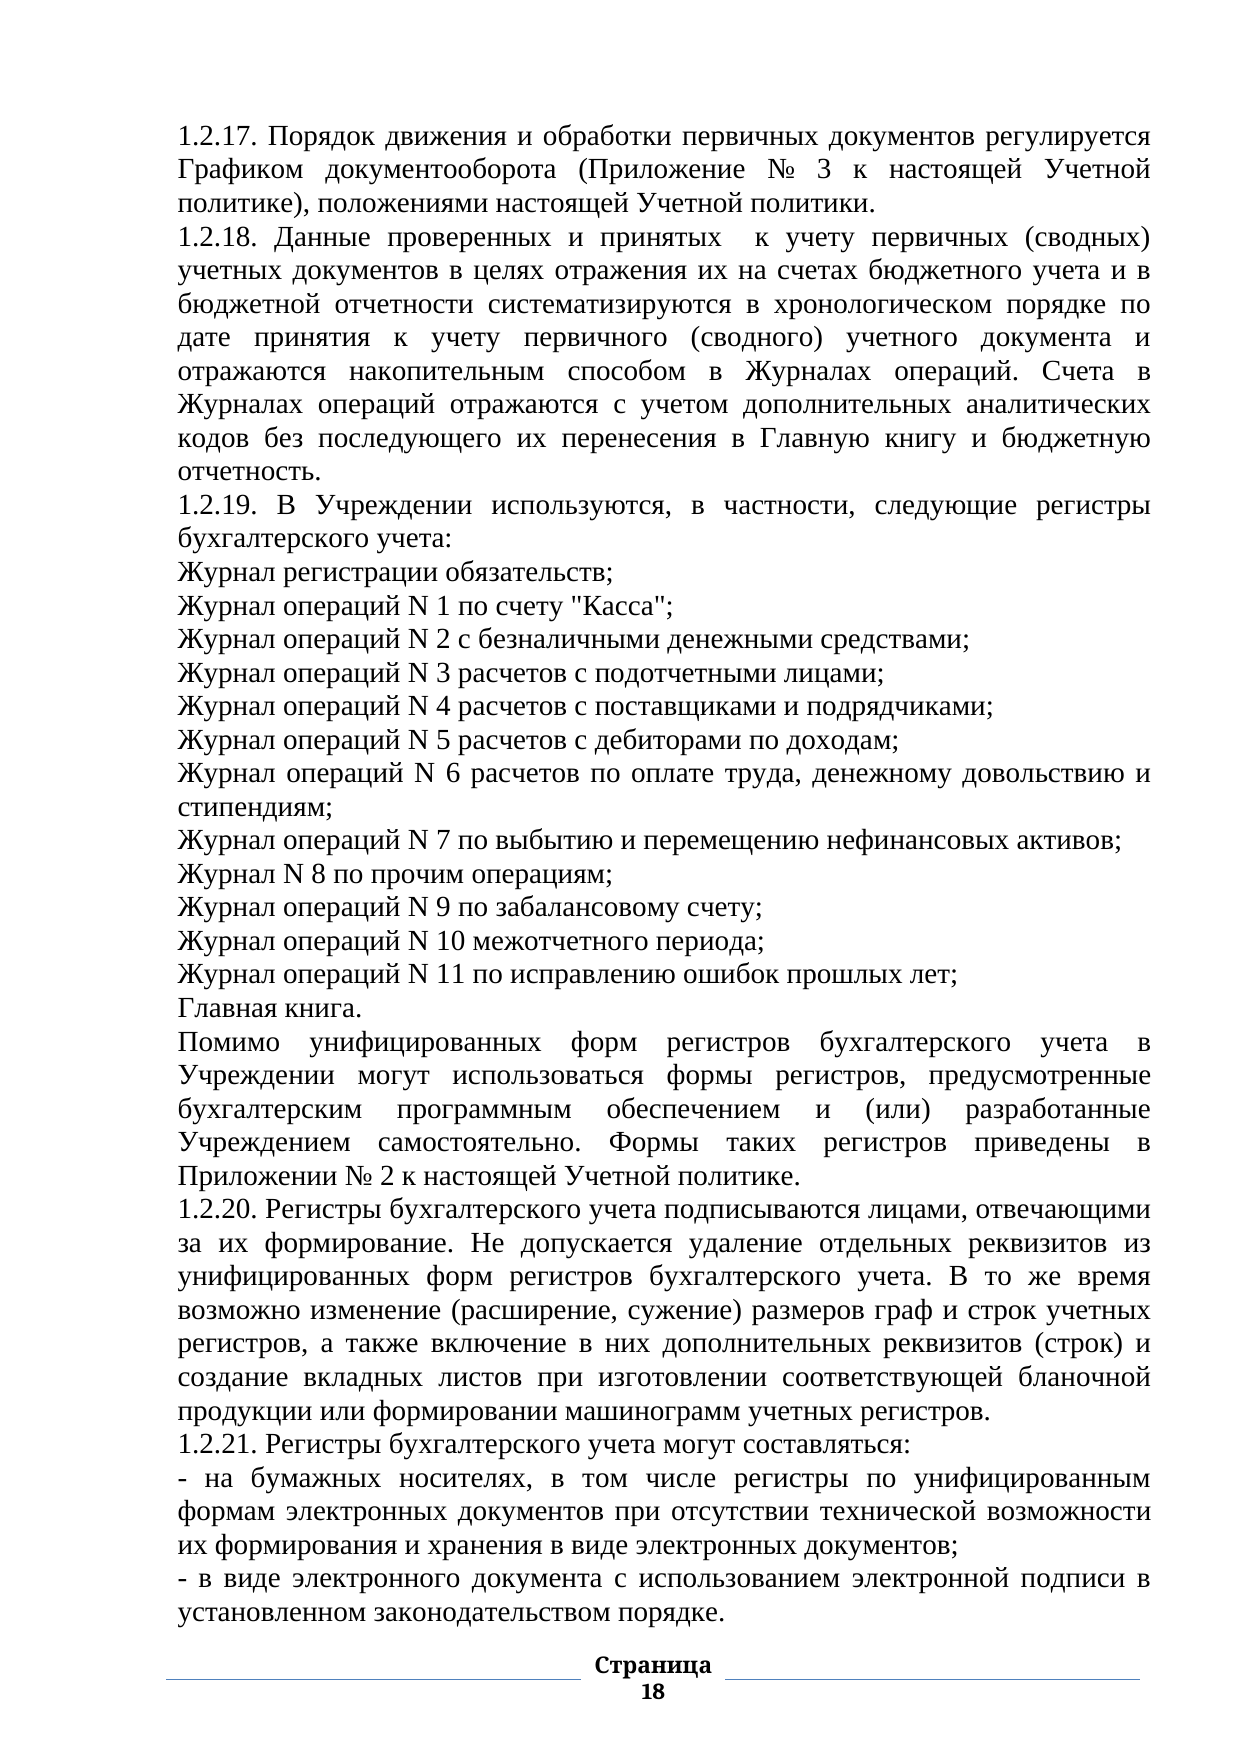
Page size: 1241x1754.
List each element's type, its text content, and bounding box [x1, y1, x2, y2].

text 1.2.19. В Учреждении используются, в частности, следующие регистры бухгалтерского учета: [177, 487, 1152, 554]
text Журнал операций N 4 расчетов с поставщиками и подрядчиками; [177, 688, 1152, 722]
text Журнал регистрации обязательств; [177, 554, 1152, 588]
text 1.2.20. Регистры бухгалтерского учета подписываются лицами, отвечающими за их формирование. Не допускается удаление отдельных реквизитов из унифицированных форм регистров бухгалтерского учета. В то же время возможно изменение (расширение, сужение) размеров граф и строк учетных регистров, а также включение в них дополнительных реквизитов (строк) и создание вкладных листов при изготовлении соответствующей бланочной продукции или формировании машинограмм учетных регистров. [177, 1191, 1152, 1426]
text - в виде электронного документа с использованием электронной подписи в установленном законодательством порядке. [177, 1560, 1152, 1627]
text 1.2.17. Порядок движения и обработки первичных документов регулируется Графиком документооборота (Приложение № 3 к настоящей Учетной политике), положениями настоящей Учетной политики. [177, 118, 1152, 219]
text Журнал операций N 3 расчетов с подотчетными лицами; [177, 655, 1152, 688]
text Журнал операций N 7 по выбытию и перемещению нефинансовых активов; [177, 822, 1152, 856]
text Помимо унифицированных форм регистров бухгалтерского учета в Учреждении могут использоваться формы регистров, предусмотренные бухгалтерским программным обеспечением и (или) разработанные Учреждением самостоятельно. Формы таких регистров приведены в Приложении № 2 к настоящей Учетной политике. [177, 1024, 1152, 1191]
text Журнал операций N 5 расчетов с дебиторами по доходам; [177, 722, 1152, 755]
text Журнал операций N 2 с безналичными денежными средствами; [177, 621, 1152, 655]
text 1.2.18. Данные проверенных и принятых к учету первичных (сводных) учетных документов в целях отражения их на счетах бюджетного учета и в бюджетной отчетности систематизируются в хронологическом порядке по дате принятия к учету первичного (сводного) учетного документа и отражаются накопительным способом в Журналах операций. Счета в Журналах операций отражаются с учетом дополнительных аналитических кодов без последующего их перенесения в Главную книгу и бюджетную отчетность. [177, 219, 1152, 487]
text Журнал N 8 по прочим операциям; [177, 856, 1152, 889]
text 1.2.21. Регистры бухгалтерского учета могут составляться: [177, 1426, 1152, 1460]
text - на бумажных носителях, в том числе регистры по унифицированным формам электронных документов при отсутствии технической возможности их формирования и хранения в виде электронных документов; [177, 1460, 1152, 1560]
text Журнал операций N 1 по счету "Касса"; [177, 588, 1152, 621]
text Журнал операций N 11 по исправлению ошибок прошлых лет; Главная книга. [177, 957, 1152, 1024]
text Журнал операций N 6 расчетов по оплате труда, денежному довольствию и стипендиям; [177, 755, 1152, 822]
text Журнал операций N 9 по забалансовому счету; [177, 889, 1152, 923]
text Журнал операций N 10 межотчетного периода; [177, 923, 1152, 957]
